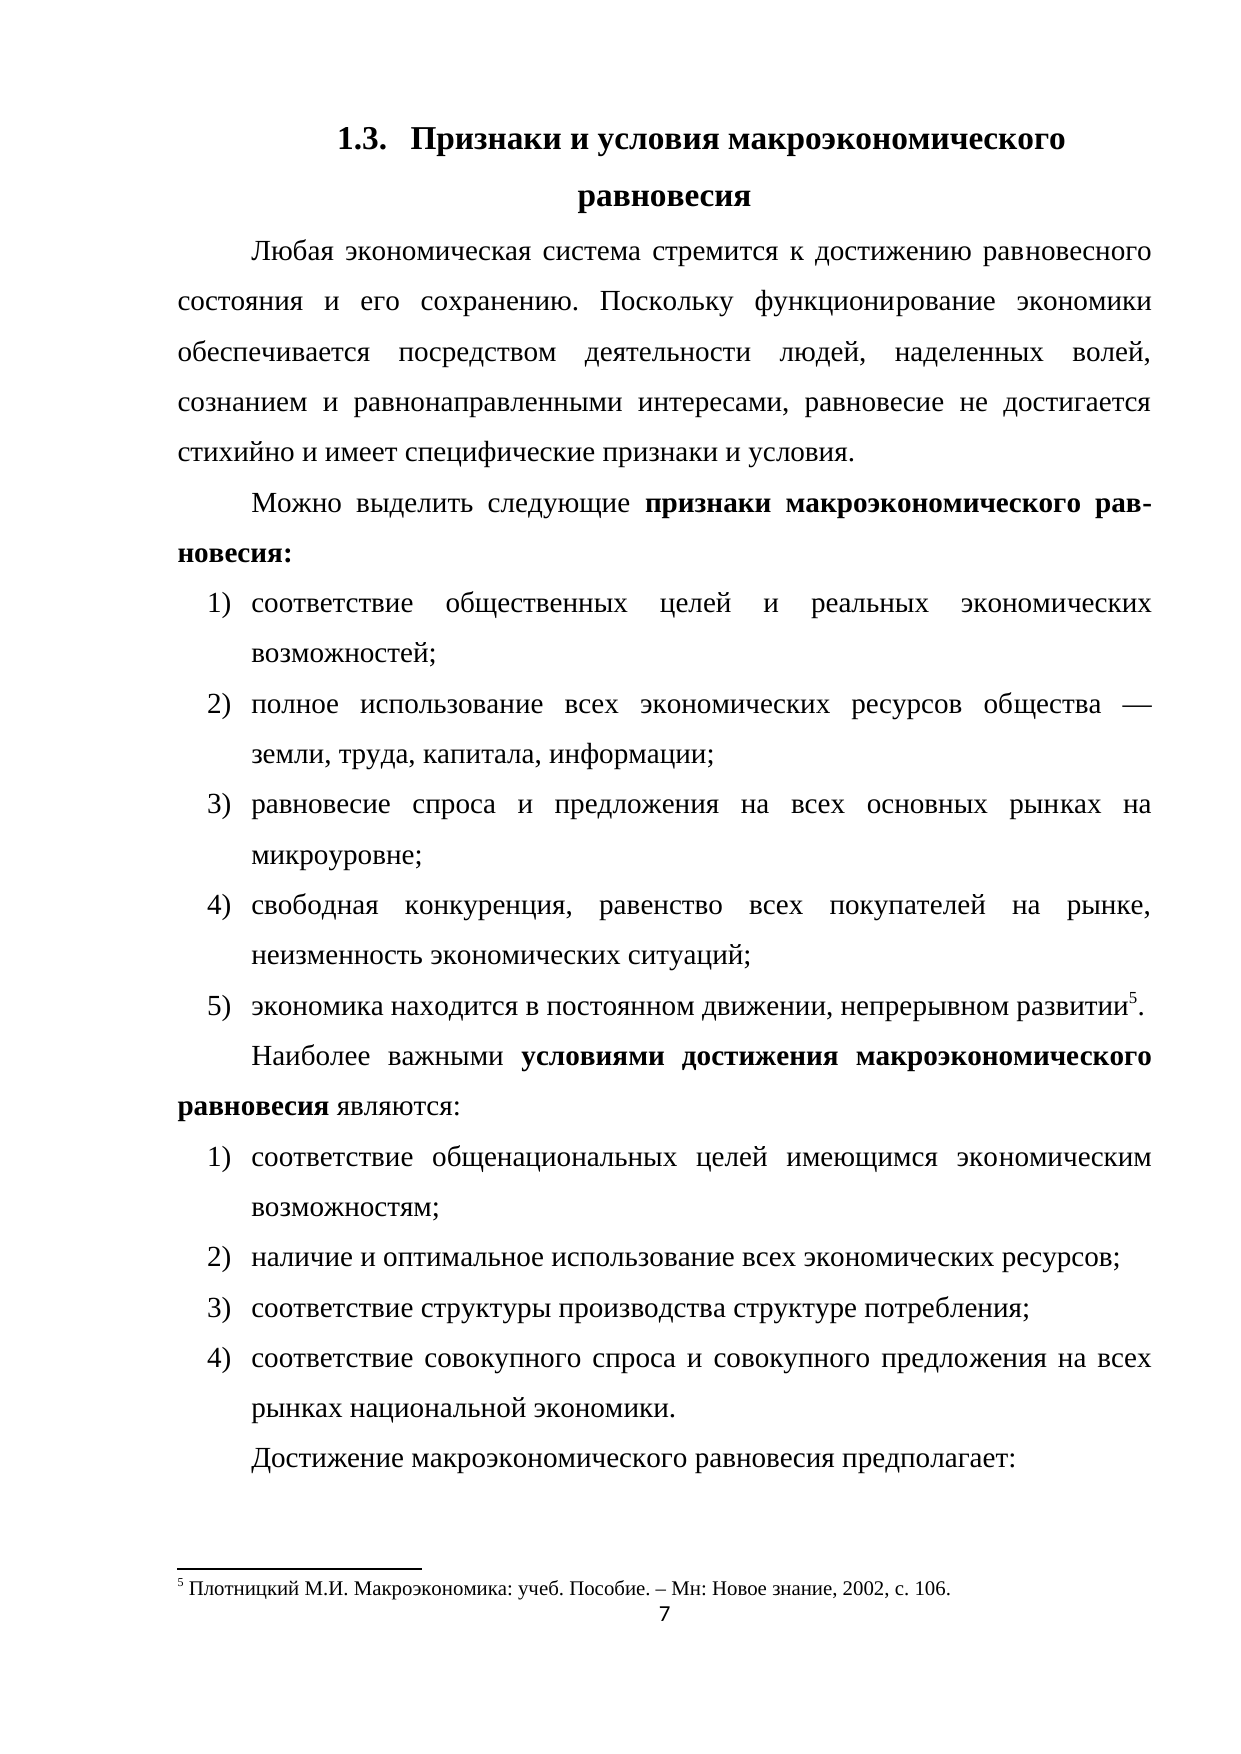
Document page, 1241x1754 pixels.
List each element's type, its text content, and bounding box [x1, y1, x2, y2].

list полное использование всех экономических ресурсов общества — земли, труда, капитала, информации; [207, 686, 1152, 770]
text Можно выделить следующие признаки макроэкономического равновесия: [177, 485, 1152, 568]
list соответствие общественных целей и реальных экономических возможностей; [207, 585, 1152, 669]
list соответствие совокупного спроса и совокупного предложения на всех рынках национальной экономики. [207, 1340, 1152, 1424]
list соответствие структуры производства структуре потребления; [207, 1290, 1152, 1323]
list наличие и оптимальное использование всех экономических ресурсов; [207, 1239, 1152, 1273]
list равновесие спроса и предложения на всех основных рынках на микроуровне; [207, 787, 1152, 870]
list свободная конкуренция, равенство всех покупателей на рынке, неизменность экономических ситуаций; [207, 887, 1152, 971]
text Любая экономическая система стремится к достижению равновесного состояния и его сохранению. Поскольку функционирование экономики обеспечивается посредством деятельности людей, наделенных волей, сознанием и равнонаправленными интересами, равновесие не достигается стихийно и имеет специфические признаки и условия. [177, 233, 1152, 468]
list соответствие общенациональных целей имеющимся экономическим возможностям; [207, 1139, 1152, 1223]
list Признаки и условия макроэкономического равновесия [177, 118, 1152, 214]
text Достижение макроэкономического равновесия предполагает: [177, 1441, 1152, 1474]
list экономика находится в постоянном движении, непрерывном развитии. [207, 988, 1152, 1021]
text Наиболее важными условиями достижения макроэкономического равновесия являются: [177, 1038, 1152, 1122]
